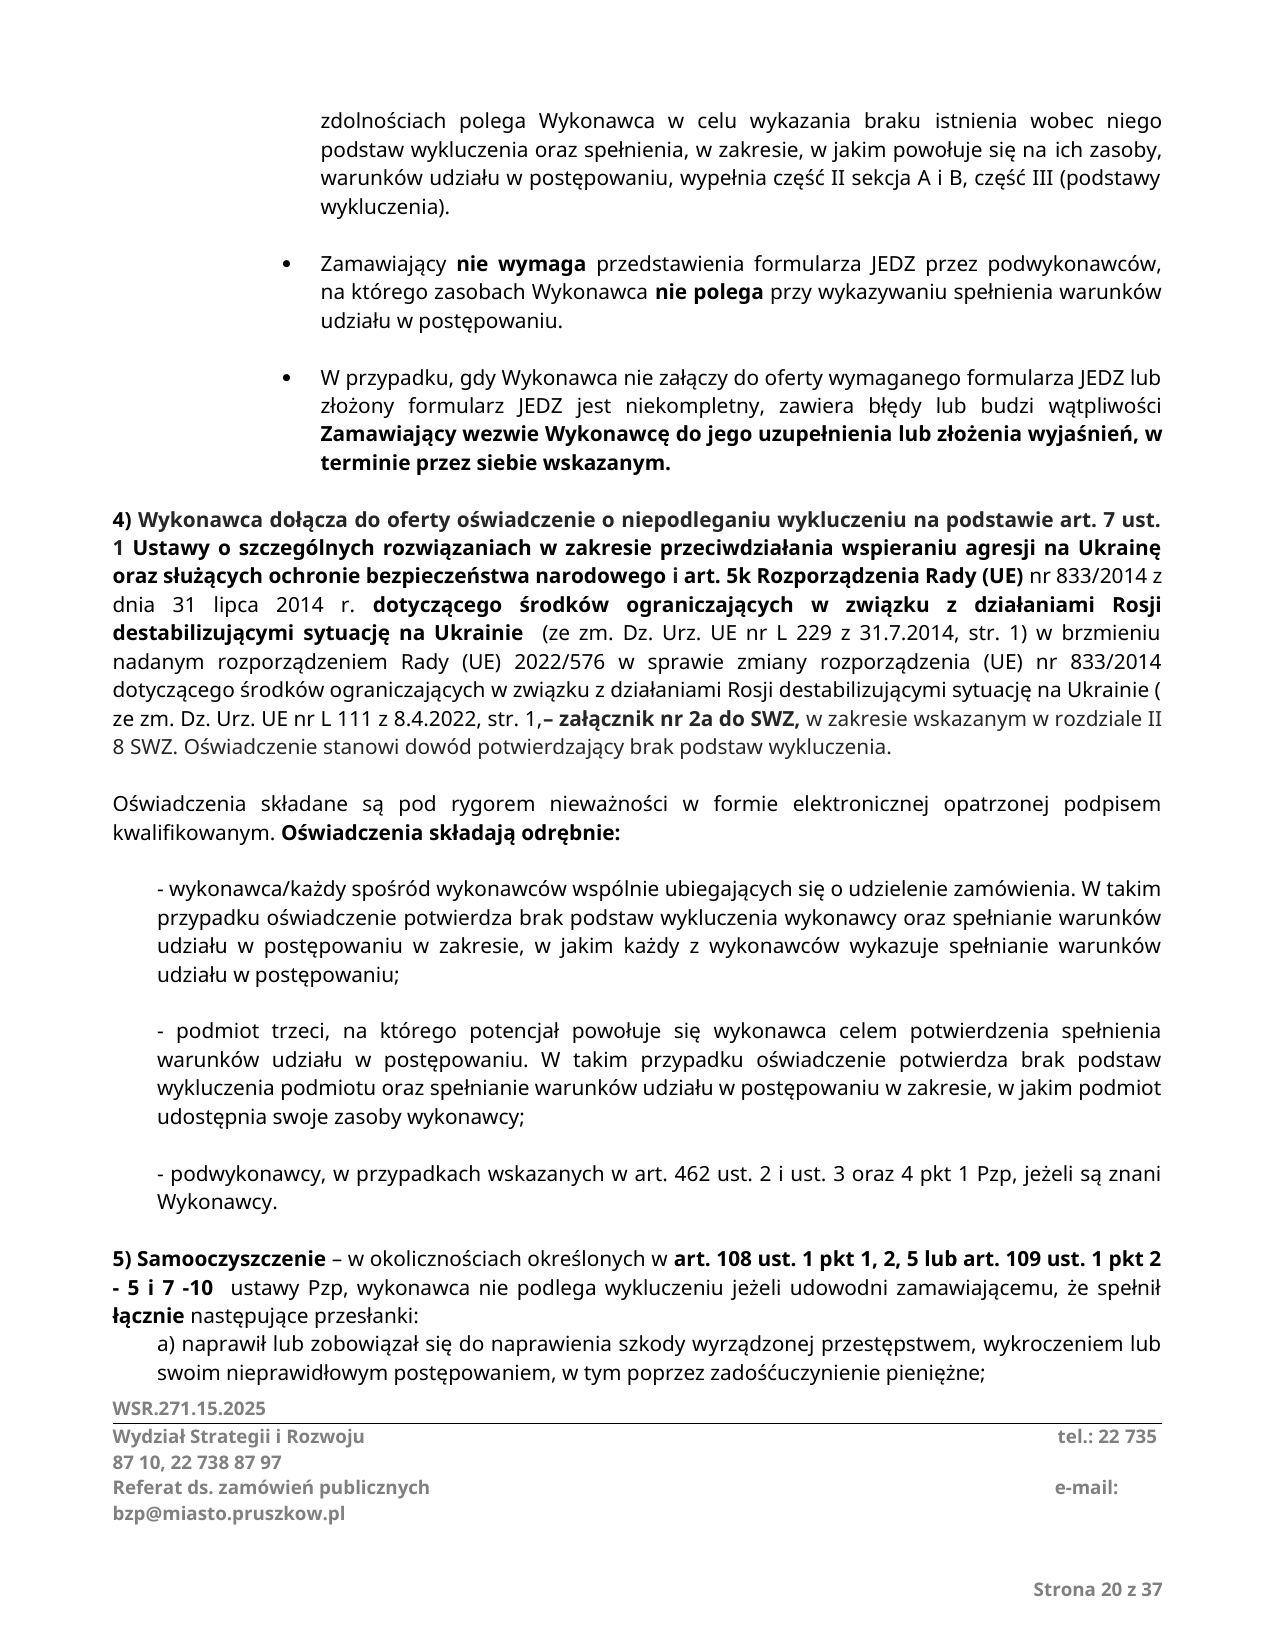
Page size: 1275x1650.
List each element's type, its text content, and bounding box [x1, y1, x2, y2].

text - podwykonawcy, w przypadkach wskazanych w art. 462 ust. 2 i ust. 3 oraz 4 pkt 1 Pzp, jeżeli są znani Wykonawcy. [157, 1159, 1162, 1216]
text - podmiot trzeci, na którego potencjał powołuje się wykonawca celem potwierdzenia spełnienia warunków udziału w postępowaniu. W takim przypadku oświadczenie potwierdza brak podstaw wykluczenia podmiotu oraz spełnianie warunków udziału w postępowaniu w zakresie, w jakim podmiot udostępnia swoje zasoby wykonawcy; [157, 1017, 1162, 1130]
text Oświadczenia składane są pod rygorem nieważności w formie elektronicznej opatrzonej podpisem kwalifikowanym. Oświadczenia składają odrębnie: [112, 789, 1162, 846]
text 4) Wykonawca dołącza do oferty oświadczenie o niepodleganiu wykluczeniu na podstawie art. 7 ust. 1 Ustawy o szczególnych rozwiązaniach w zakresie przeciwdziałania wspieraniu agresji na Ukrainę oraz służących ochronie bezpieczeństwa narodowego i art. 5k Rozporządzenia Rady (UE) nr 833/2014 z dnia 31 lipca 2014 r. dotyczącego środków ograniczających w związku z działaniami Rosji destabilizującymi sytuację na Ukrainie (ze zm. Dz. Urz. UE nr L 229 z 31.7.2014, str. 1) w brzmieniu nadanym rozporządzeniem Rady (UE) 2022/576 w sprawie zmiany rozporządzenia (UE) nr 833/2014 dotyczącego środków ograniczających w związku z działaniami Rosji destabilizującymi sytuację na Ukrainie ( ze zm. Dz. Urz. UE nr L 111 z 8.4.2022, str. 1,– załącznik nr 2a do SWZ, w zakresie wskazanym w rozdziale II 8 SWZ. Oświadczenie stanowi dowód potwierdzający brak podstaw wykluczenia. [112, 505, 1162, 761]
text - wykonawca/każdy spośród wykonawców wspólnie ubiegających się o udzielenie zamówienia. W takim przypadku oświadczenie potwierdza brak podstaw wykluczenia wykonawcy oraz spełnianie warunków udziału w postępowaniu w zakresie, w jakim każdy z wykonawców wykazuje spełnianie warunków udziału w postępowaniu; [157, 874, 1162, 988]
list W przypadku, gdy Wykonawca nie załączy do oferty wymaganego formularza JEDZ lub złożony formularz JEDZ jest niekompletny, zawiera błędy lub budzi wątpliwości Zamawiający wezwie Wykonawcę do jego uzupełnienia lub złożenia wyjaśnień, w terminie przez siebie wskazanym. [283, 363, 1162, 476]
list Zamawiający nie wymaga przedstawienia formularza JEDZ przez podwykonawców, na którego zasobach Wykonawca nie polega przy wykazywaniu spełnienia warunków udziału w postępowaniu. [283, 249, 1162, 334]
text 5) Samooczyszczenie – w okolicznościach określonych w art. 108 ust. 1 pkt 1, 2, 5 lub art. 109 ust. 1 pkt 2 - 5 i 7 -10 ustawy Pzp, wykonawca nie podlega wykluczeniu jeżeli udowodni zamawiającemu, że spełnił łącznie następujące przesłanki: [112, 1244, 1162, 1329]
text a) naprawił lub zobowiązał się do naprawienia szkody wyrządzonej przestępstwem, wykroczeniem lub swoim nieprawidłowym postępowaniem, w tym poprzez zadośćuczynienie pieniężne; [157, 1329, 1162, 1386]
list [283, 107, 1162, 220]
